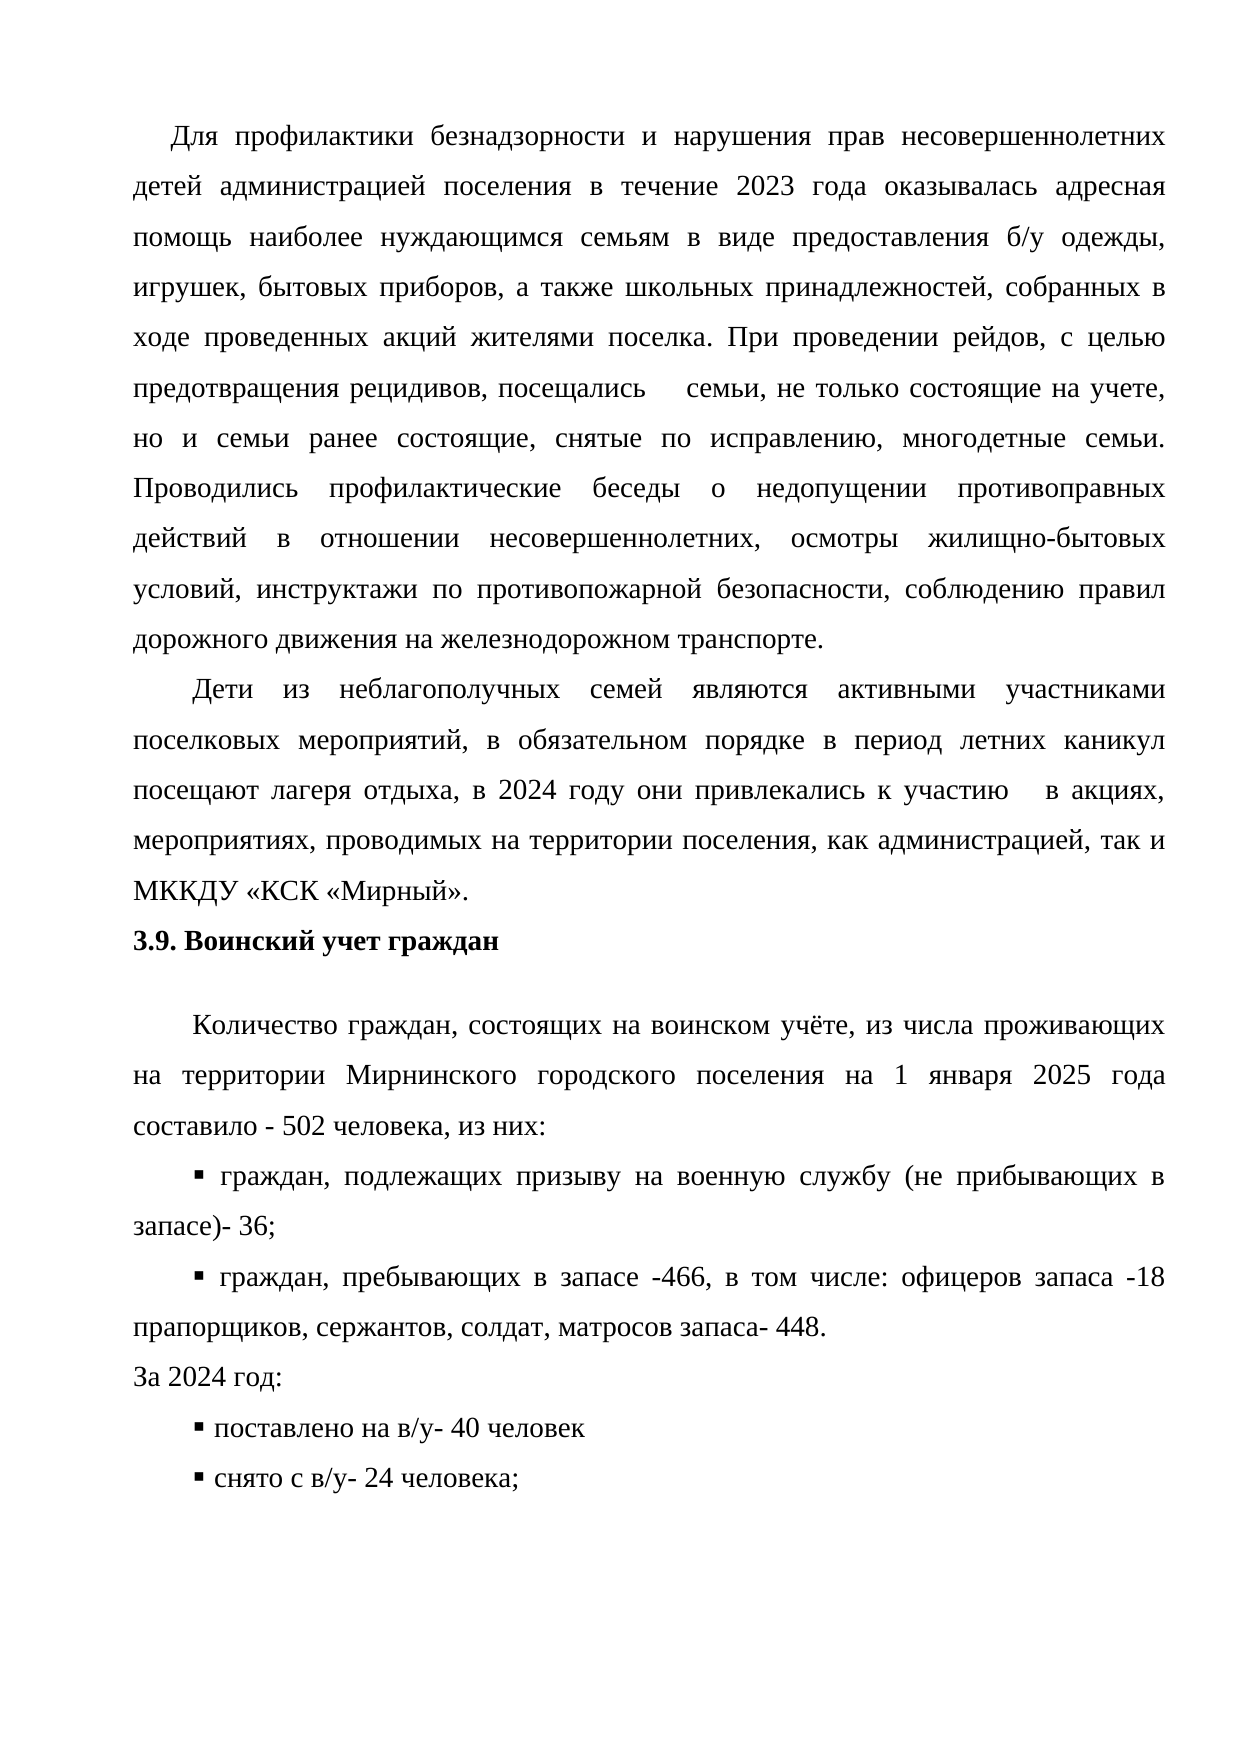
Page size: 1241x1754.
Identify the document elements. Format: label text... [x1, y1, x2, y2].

text Для профилактики безнадзорности и нарушения прав несовершеннолетних детей администрацией поселения в течение 2023 года оказывалась адресная помощь наиболее нуждающимся семьям в виде предоставления б/у одежды, игрушек, бытовых приборов, а также школьных принадлежностей, собранных в ходе проведенных акций жителями поселка. При проведении рейдов, с целью предотвращения рецидивов, посещались семьи, не только состоящие на учете, но и семьи ранее состоящие, снятые по исправлению, многодетные семьи. Проводились профилактические беседы о недопущении противоправных действий в отношении несовершеннолетних, осмотры жилищно-бытовых условий, инструктажи по противопожарной безопасности, соблюдению правил дорожного движения на железнодорожном транспорте. [133, 118, 1167, 655]
text Количество граждан, состоящих на воинском учёте, из числа проживающих на территории Мирнинского городского поселения на 1 января 2025 года составило - 502 человека, из них: [133, 1007, 1167, 1141]
list снято с в/у- 24 человека; [133, 1460, 1167, 1494]
list граждан, пребывающих в запасе -466, в том числе: офицеров запаса -18 прапорщиков, сержантов, солдат, матросов запаса- 448. [133, 1259, 1167, 1343]
text Дети из неблагополучных семей являются активными участниками поселковых мероприятий, в обязательном порядке в период летних каникул посещают лагеря отдыха, в 2024 году они привлекались к участию в акциях, мероприятиях, проводимых на территории поселения, как администрацией, так и МККДУ «КСК «Мирный». [133, 672, 1167, 906]
list граждан, подлежащих призыву на военную службу (не прибывающих в запасе)- 36; [133, 1158, 1167, 1242]
text За 2024 год: [133, 1359, 1167, 1393]
text 3.9. Воинский учет граждан [133, 923, 1167, 957]
list поставлено на в/у- 40 человек [133, 1410, 1167, 1443]
